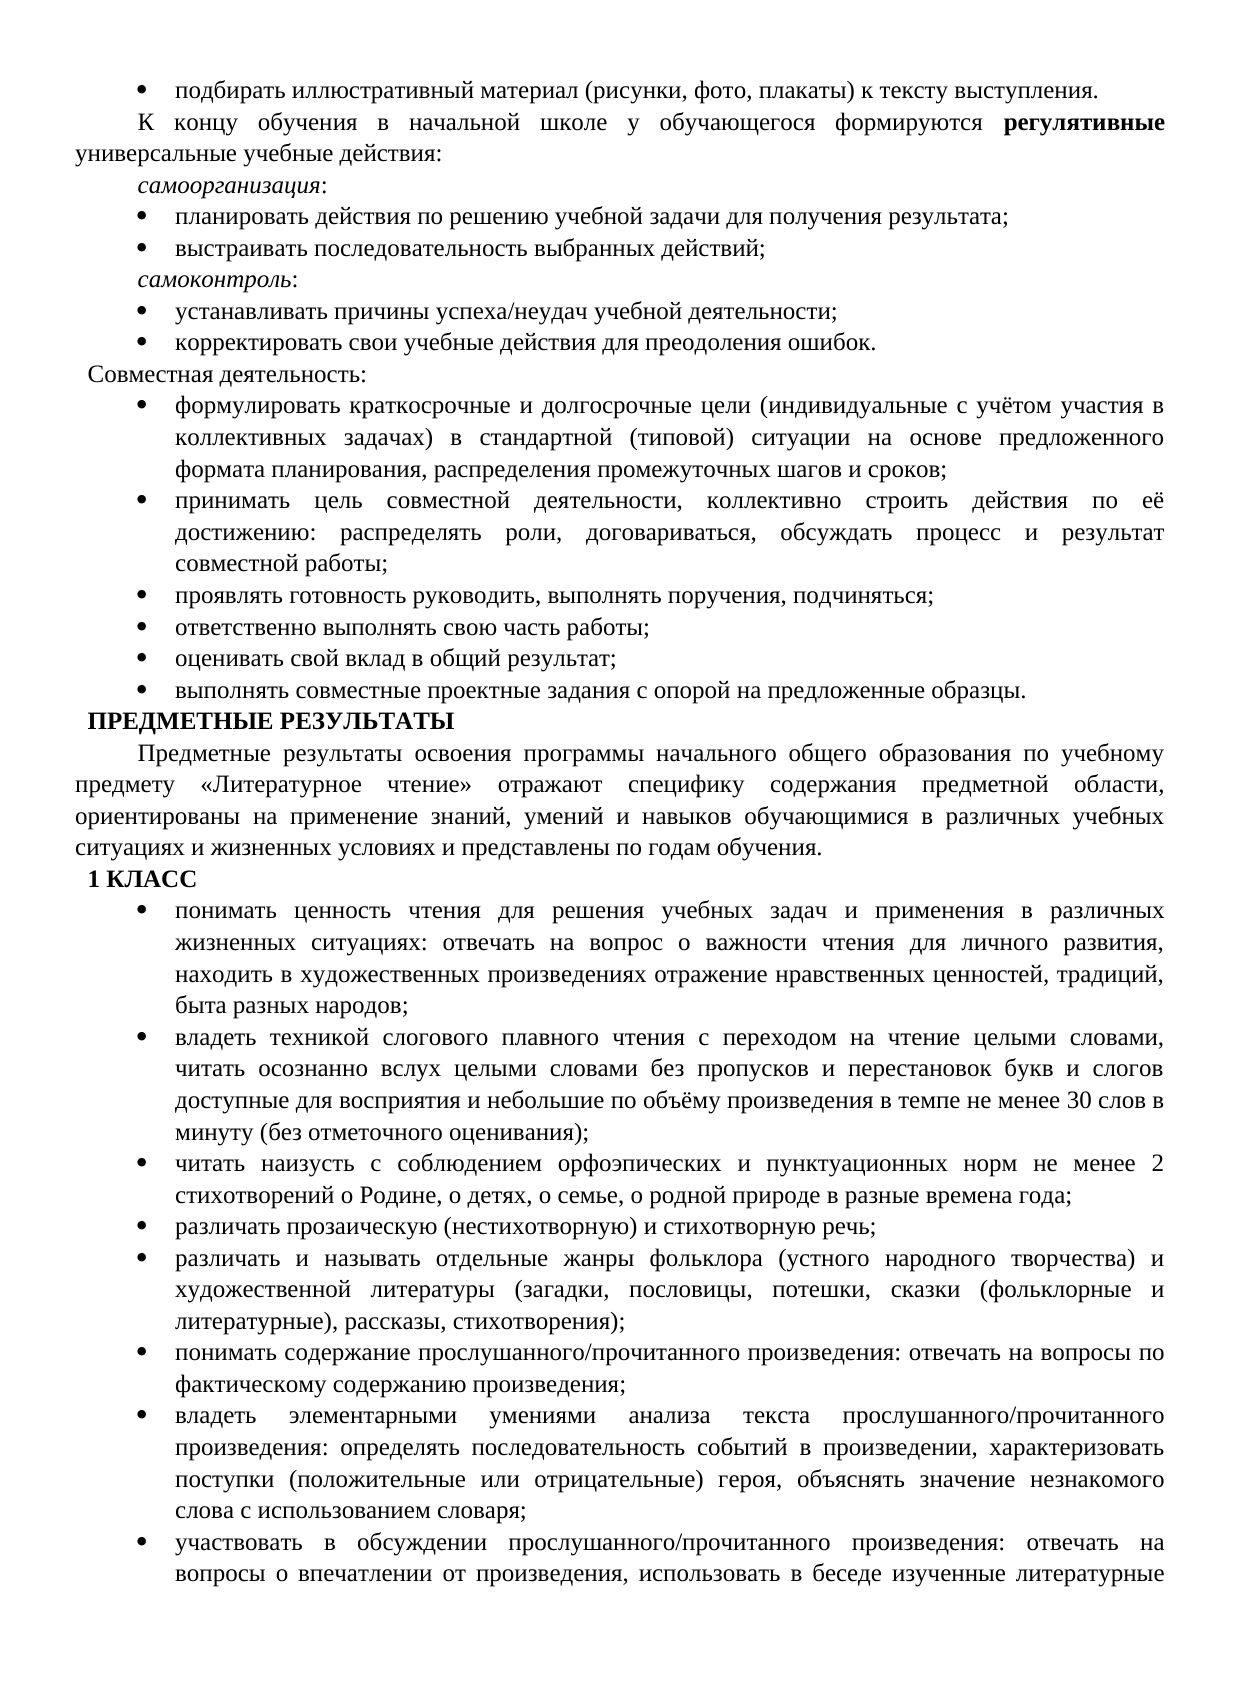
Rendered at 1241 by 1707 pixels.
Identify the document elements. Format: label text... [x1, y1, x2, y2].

list владеть элементарными умениями анализа текста прослушанного/прочитанного произведения: определять последовательность событий в произведении, характеризовать поступки (положительные или отрицательные) героя, объяснять значение незнакомого слова с использованием словаря; [137, 1401, 1165, 1524]
list понимать ценность чтения для решения учебных задач и применения в различных жизненных ситуациях: отвечать на вопрос о важности чтения для личного развития, находить в художественных произведениях отражение нравственных ценностей, традиций, быта разных народов; [137, 896, 1165, 1019]
list выполнять совместные проектные задания с опорой на предложенные образцы. [137, 675, 1165, 703]
list корректировать свои учебные действия для преодоления ошибок. [137, 327, 1165, 356]
list формулировать краткосрочные и долгосрочные цели (индивидуальные с учётом участия в коллективных задачах) в стандартной (типовой) ситуации на основе предложенного формата планирования, распределения промежуточных шагов и сроков; [137, 391, 1165, 482]
text самоорганизация: [75, 170, 1165, 198]
text К концу обучения в начальной школе у обучающегося формируются регулятивные универсальные учебные действия: [75, 107, 1165, 167]
text Предметные результаты освоения программы начального общего образования по учебному предмету «Литературное чтение» отражают специфику содержания предметной области, ориентированы на применение знаний, умений и навыков обучающимися в различных учебных ситуациях и жизненных условиях и представлены по годам обучения. [75, 738, 1165, 861]
list читать наизусть с соблюдением орфоэпических и пунктуационных норм не менее 2 стихотворений о Родине, о детях, о семье, о родной природе в разные времена года; [137, 1148, 1165, 1208]
list понимать содержание прослушанного/прочитанного произведения: отвечать на вопросы по фактическому содержанию произведения; [137, 1337, 1165, 1398]
list планировать действия по решению учебной задачи для получения результата; [137, 201, 1165, 230]
list владеть техникой слогового плавного чтения с переходом на чтение целыми словами, читать осознанно вслух целыми словами без пропусков и перестановок букв и слогов доступные для восприятия и небольшие по объёму произведения в темпе не менее 30 слов в минуту (без отметочного оценивания); [137, 1022, 1165, 1145]
list оценивать свой вклад в общий результат; [137, 643, 1165, 672]
text 1 КЛАСС [87, 864, 1165, 893]
text ПРЕДМЕТНЫЕ РЕЗУЛЬТАТЫ [87, 706, 1165, 735]
list проявлять готовность руководить, выполнять поручения, подчиняться; [137, 580, 1165, 609]
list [137, 1527, 1165, 1587]
text самоконтроль: [75, 264, 1165, 293]
list ответственно выполнять свою часть работы; [137, 612, 1165, 640]
list различать прозаическую (нестихотворную) и стихотворную речь; [137, 1211, 1165, 1240]
list устанавливать причины успеха/неудач учебной деятельности; [137, 296, 1165, 325]
list подбирать иллюстративный материал (рисунки, фото, плакаты) к тексту выступления. [137, 75, 1165, 104]
text Совместная деятельность: [87, 359, 1165, 388]
list принимать цель совместной деятельности, коллективно строить действия по её достижению: распределять роли, договариваться, обсуждать процесс и результат совместной работы; [137, 485, 1165, 577]
list выстраивать последовательность выбранных действий; [137, 233, 1165, 262]
list различать и называть отдельные жанры фольклора (устного народного творчества) и художественной литературы (загадки, пословицы, потешки, сказки (фольклорные и литературные), рассказы, стихотворения); [137, 1243, 1165, 1335]
